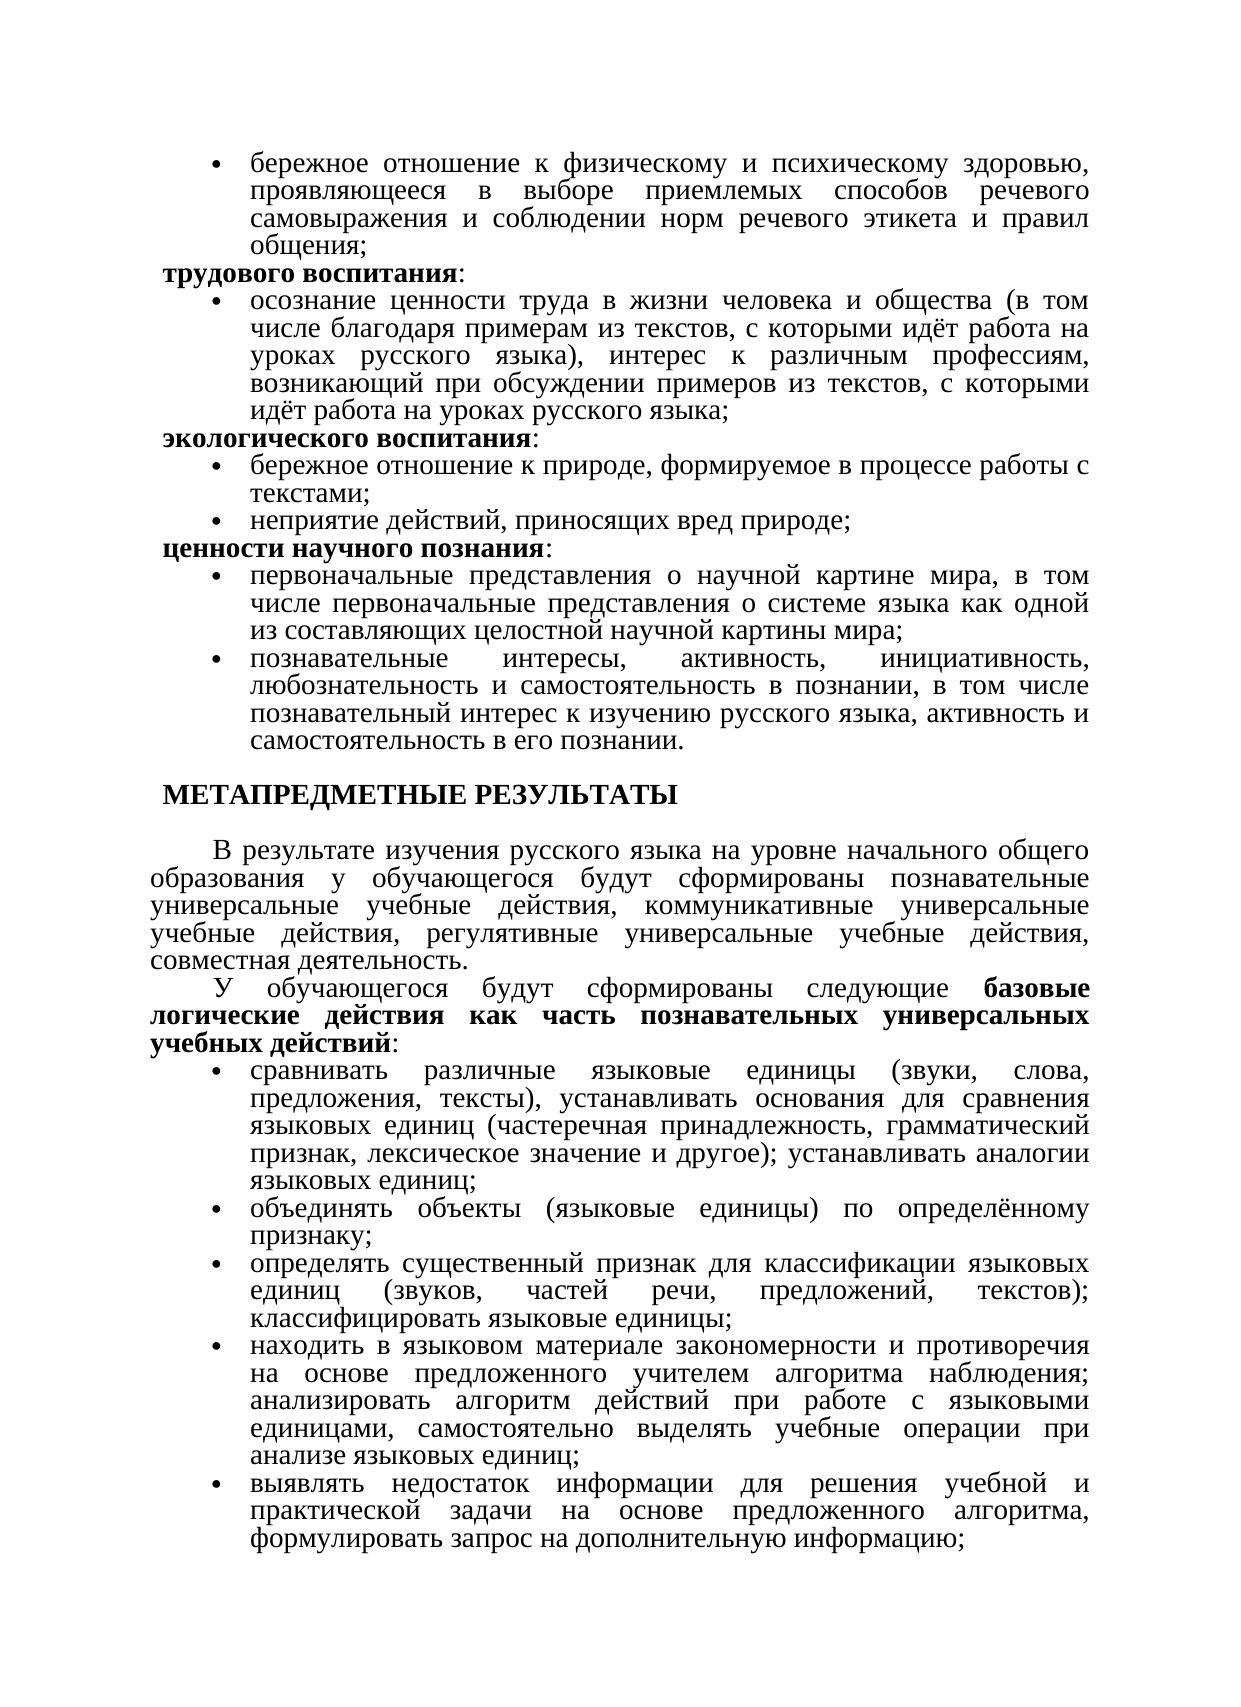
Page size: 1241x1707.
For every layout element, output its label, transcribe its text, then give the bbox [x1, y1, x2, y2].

text экологического воспитания: [162, 425, 1090, 452]
list объединять объекты (языковые единицы) по определённому признаку; [212, 1195, 1090, 1250]
text МЕТАПРЕДМЕТНЫЕ РЕЗУЛЬТАТЫ [162, 782, 1090, 810]
list выявлять недостаток информации для решения учебной и практической задачи на основе предложенного алгоритма, формулировать запрос на дополнительную информацию; [212, 1470, 1090, 1552]
list неприятие действий, приносящих вред природе; [212, 507, 1090, 535]
list находить в языковом материале закономерности и противоречия на основе предложенного учителем алгоритма наблюдения; анализировать алгоритм действий при работе с языковыми единицами, самостоятельно выделять учебные операции при анализе языковых единиц; [212, 1332, 1090, 1470]
list познавательные интересы, активность, инициативность, любознательность и самостоятельность в познании, в том числе познавательный интерес к изучению русского языка, активность и самостоятельность в его познании. [212, 645, 1090, 755]
text ценности научного познания: [162, 535, 1090, 562]
list определять существенный признак для классификации языковых единиц (звуков, частей речи, предложений, текстов); классифицировать языковые единицы; [212, 1250, 1090, 1332]
list первоначальные представления о научной картине мира, в том числе первоначальные представления о системе языка как одной из составляющих целостной научной картины мира; [212, 562, 1090, 645]
list сравнивать различные языковые единицы (звуки, слова, предложения, тексты), устанавливать основания для сравнения языковых единиц (частеречная принадлежность, грамматический признак, лексическое значение и другое); устанавливать аналогии языковых единиц; [212, 1057, 1090, 1195]
list бережное отношение к природе, формируемое в процессе работы с текстами; [212, 452, 1090, 507]
text В результате изучения русского языка на уровне начального общего образования у обучающегося будут сформированы познавательные универсальные учебные действия, коммуникативные универсальные учебные действия, регулятивные универсальные учебные действия, совместная деятельность. [150, 837, 1090, 975]
text У обучающегося будут сформированы следующие базовые логические действия как часть познавательных универсальных учебных действий: [150, 975, 1090, 1057]
text трудового воспитания: [162, 260, 1090, 287]
list бережное отношение к физическому и психическому здоровью, проявляющееся в выборе приемлемых способов речевого самовыражения и соблюдении норм речевого этикета и правил общения; [212, 150, 1090, 260]
list осознание ценности труда в жизни человека и общества (в том числе благодаря примерам из текстов, с которыми идёт работа на уроках русского языка), интерес к различным профессиям, возникающий при обсуждении примеров из текстов, с которыми идёт работа на уроках русского языка; [212, 287, 1090, 425]
